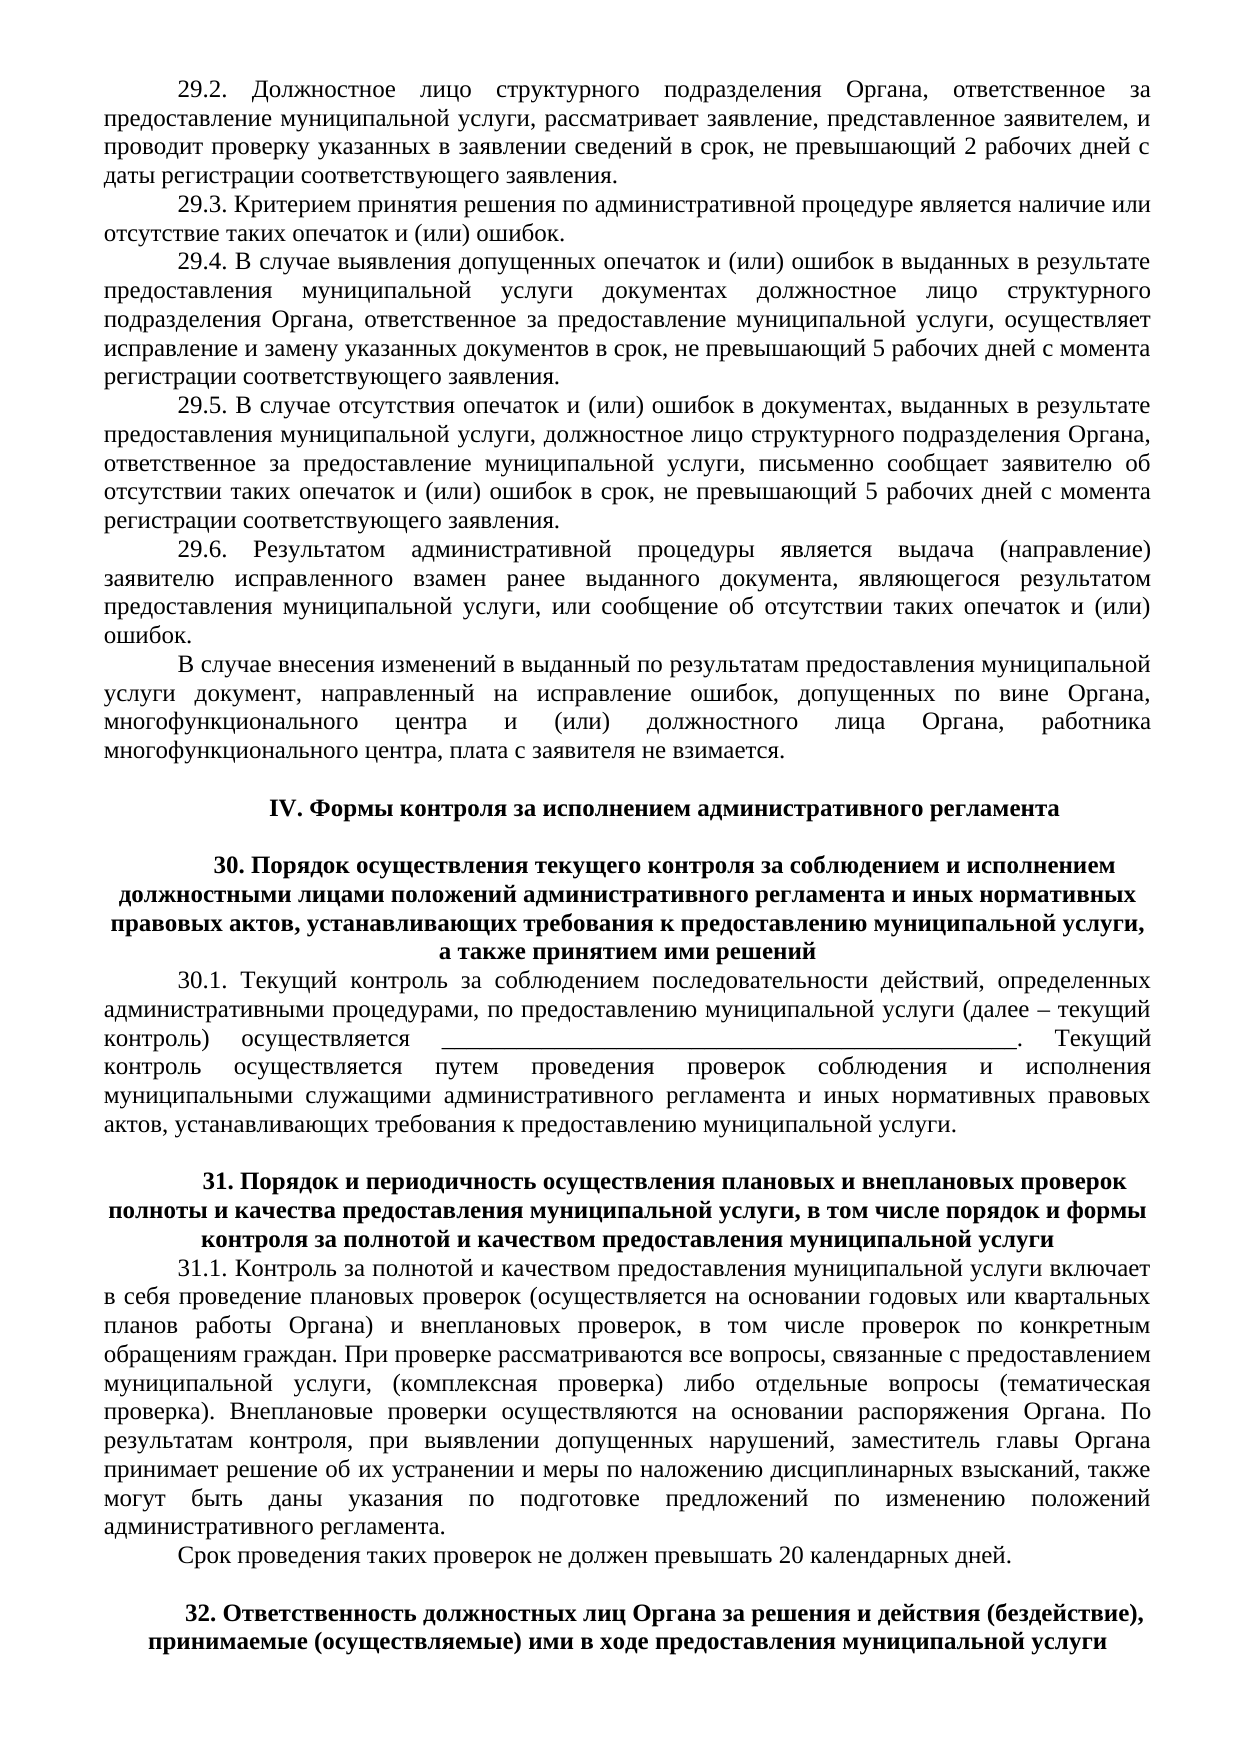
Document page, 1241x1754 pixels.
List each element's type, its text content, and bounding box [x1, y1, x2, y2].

text 31. Порядок и периодичность осуществления плановых и внеплановых проверок полноты и качества предоставления муниципальной услуги, в том числе порядок и формы контроля за полнотой и качеством предоставления муниципальной услуги [103, 1166, 1152, 1253]
text В случае внесения изменений в выданный по результатам предоставления муниципальной услуги документ, направленный на исправление ошибок, допущенных по вине Органа, многофункционального центра и (или) должностного лица Органа, работника многофункционального центра, плата с заявителя не взимается. [103, 649, 1152, 764]
text 29.4. В случае выявления допущенных опечаток и (или) ошибок в выданных в результате предоставления муниципальной услуги документах должностное лицо структурного подразделения Органа, ответственное за предоставление муниципальной услуги, осуществляет исправление и замену указанных документов в срок, не превышающий 5 рабочих дней с момента регистрации соответствующего заявления. [103, 246, 1152, 390]
text 29.2. Должностное лицо структурного подразделения Органа, ответственное за предоставление муниципальной услуги, рассматривает заявление, представленное заявителем, и проводит проверку указанных в заявлении сведений в срок, не превышающий 2 рабочих дней с даты регистрации соответствующего заявления. [103, 74, 1152, 189]
text 29.5. В случае отсутствия опечаток и (или) ошибок в документах, выданных в результате предоставления муниципальной услуги, должностное лицо структурного подразделения Органа, ответственное за предоставление муниципальной услуги, письменно сообщает заявителю об отсутствии таких опечаток и (или) ошибок в срок, не превышающий 5 рабочих дней с момента регистрации соответствующего заявления. [103, 390, 1152, 534]
text 30. Порядок осуществления текущего контроля за соблюдением и исполнением должностными лицами положений административного регламента и иных нормативных правовых актов, устанавливающих требования к предоставлению муниципальной услуги, а также принятием ими решений [103, 850, 1152, 965]
text Срок проведения таких проверок не должен превышать 20 календарных дней. [103, 1540, 1152, 1569]
text IV. Формы контроля за исполнением административного регламента [103, 793, 1152, 821]
text 29.6. Результатом административной процедуры является выдача (направление) заявителю исправленного взамен ранее выданного документа, являющегося результатом предоставления муниципальной услуги, или сообщение об отсутствии таких опечаток и (или) ошибок. [103, 534, 1152, 649]
text 31.1. Контроль за полнотой и качеством предоставления муниципальной услуги включает в себя проведение плановых проверок (осуществляется на основании годовых или квартальных планов работы Органа) и внеплановых проверок, в том числе проверок по конкретным обращениям граждан. При проверке рассматриваются все вопросы, связанные с предоставлением муниципальной услуги, (комплексная проверка) либо отдельные вопросы (тематическая проверка). Внеплановые проверки осуществляются на основании распоряжения Органа. По результатам контроля, при выявлении допущенных нарушений, заместитель главы Органа принимает решение об их устранении и меры по наложению дисциплинарных взысканий, также могут быть даны указания по подготовке предложений по изменению положений административного регламента. [103, 1253, 1152, 1540]
text 32. Ответственность должностных лиц Органа за решения и действия (бездействие), принимаемые (осуществляемые) ими в ходе предоставления муниципальной услуги [103, 1598, 1152, 1655]
text 29.3. Критерием принятия решения по административной процедуре является наличие или отсутствие таких опечаток и (или) ошибок. [103, 189, 1152, 246]
text 30.1. Текущий контроль за соблюдением последовательности действий, определенных административными процедурами, по предоставлению муниципальной услуги (далее – текущий контроль) осуществляется ______________________________________________. Текущий контроль осуществляется путем проведения проверок соблюдения и исполнения муниципальными служащими административного регламента и иных нормативных правовых актов, устанавливающих требования к предоставлению муниципальной услуги. [103, 965, 1152, 1138]
